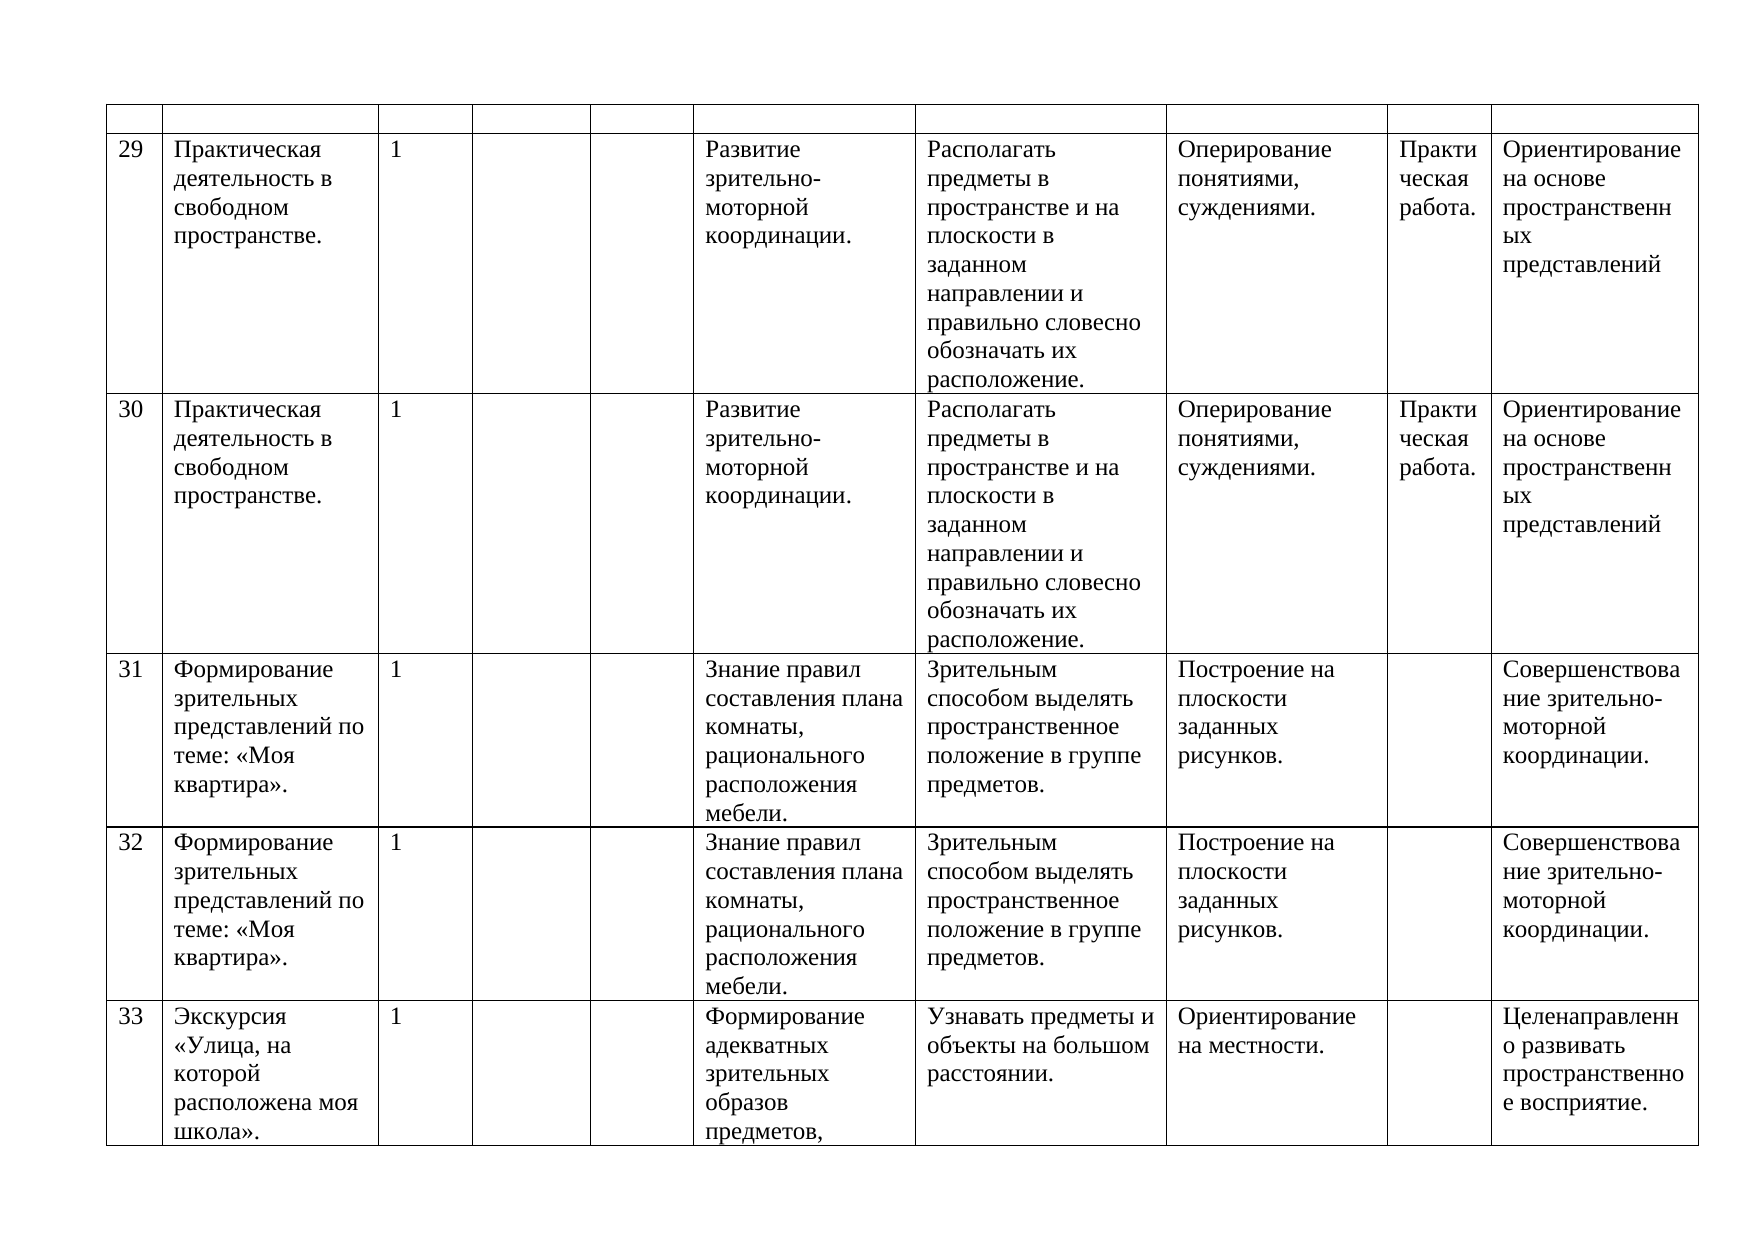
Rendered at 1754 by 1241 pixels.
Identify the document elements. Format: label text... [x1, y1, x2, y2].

table_cell 1 [379, 654, 472, 826]
table_cell 1 [379, 394, 472, 653]
table_cell [1388, 828, 1491, 1000]
table_cell Совершенствование зрительно- моторной координации. [1492, 654, 1698, 826]
table_cell 30 [107, 394, 162, 653]
table_cell 28 [107, 105, 162, 133]
table_cell Располагать предметы в пространстве и на плоскости в заданном направлении и правильно словесно обозначать их расположение. [916, 394, 1166, 653]
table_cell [916, 1001, 1166, 1145]
table_cell Оперирование понятиями, суждениями. [1167, 394, 1387, 653]
table_cell Знание правил составления плана комнаты, рационального расположения мебели. [694, 828, 915, 1000]
table_cell Ориентирование на основе пространственных представлений [1492, 394, 1698, 653]
table_cell [473, 654, 590, 826]
table_cell [473, 828, 590, 1000]
table_cell Развитие зрительно-моторной координации. [694, 134, 915, 393]
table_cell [1167, 105, 1387, 133]
table_cell [591, 105, 693, 133]
table_cell Знание правил составления плана комнаты, рационального расположения мебели. [694, 654, 915, 826]
table_cell 33 [107, 1001, 162, 1145]
table_cell Оперирование понятиями, суждениями. [1167, 134, 1387, 393]
table_cell Формирование зрительных представлений по теме: «Моя квартира». [163, 654, 378, 826]
table_cell [473, 105, 590, 133]
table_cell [1492, 105, 1698, 133]
table_cell Зрительным способом выделять пространственное положение в группе предметов. [916, 654, 1166, 826]
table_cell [163, 105, 378, 133]
table_cell [473, 134, 590, 393]
table_cell [473, 1001, 590, 1145]
table_cell 32 [107, 828, 162, 1000]
table_cell [591, 828, 693, 1000]
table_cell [1388, 105, 1491, 133]
table_cell Формирование зрительных представлений по теме: «Моя квартира». [163, 828, 378, 1000]
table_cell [163, 1001, 378, 1145]
table_cell Развитие зрительно-моторной координации. [694, 394, 915, 653]
table_cell [473, 394, 590, 653]
table_cell [591, 654, 693, 826]
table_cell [1167, 1001, 1387, 1145]
table_cell [591, 394, 693, 653]
table_cell Построение на плоскости заданных рисунков. [1167, 654, 1387, 826]
table_cell 31 [107, 654, 162, 826]
table_cell 1 [379, 134, 472, 393]
table_cell [1388, 654, 1491, 826]
table_cell Практическая работа. [1388, 394, 1491, 653]
table_cell 29 [107, 134, 162, 393]
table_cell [1492, 1001, 1698, 1145]
table_cell Располагать предметы в пространстве и на плоскости в заданном направлении и правильно словесно обозначать их расположение. [916, 134, 1166, 393]
table_cell [591, 134, 693, 393]
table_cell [916, 105, 1166, 133]
table_cell [591, 1001, 693, 1145]
table_cell [1388, 1001, 1491, 1145]
table_cell Совершенствование зрительно- моторной координации. [1492, 828, 1698, 1000]
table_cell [694, 105, 915, 133]
table_cell 1 [379, 1001, 472, 1145]
table_cell Зрительным способом выделять пространственное положение в группе предметов. [916, 828, 1166, 1000]
table_cell 1 [379, 828, 472, 1000]
table_cell 1 [379, 105, 472, 133]
table_cell Построение на плоскости заданных рисунков. [1167, 828, 1387, 1000]
table_cell Практическая работа. [1388, 134, 1491, 393]
table_cell Практическая деятельность в свободном пространстве. [163, 394, 378, 653]
table_cell Ориентирование на основе пространственных представлений [1492, 134, 1698, 393]
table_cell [694, 1001, 915, 1145]
table_cell Практическая деятельность в свободном пространстве. [163, 134, 378, 393]
